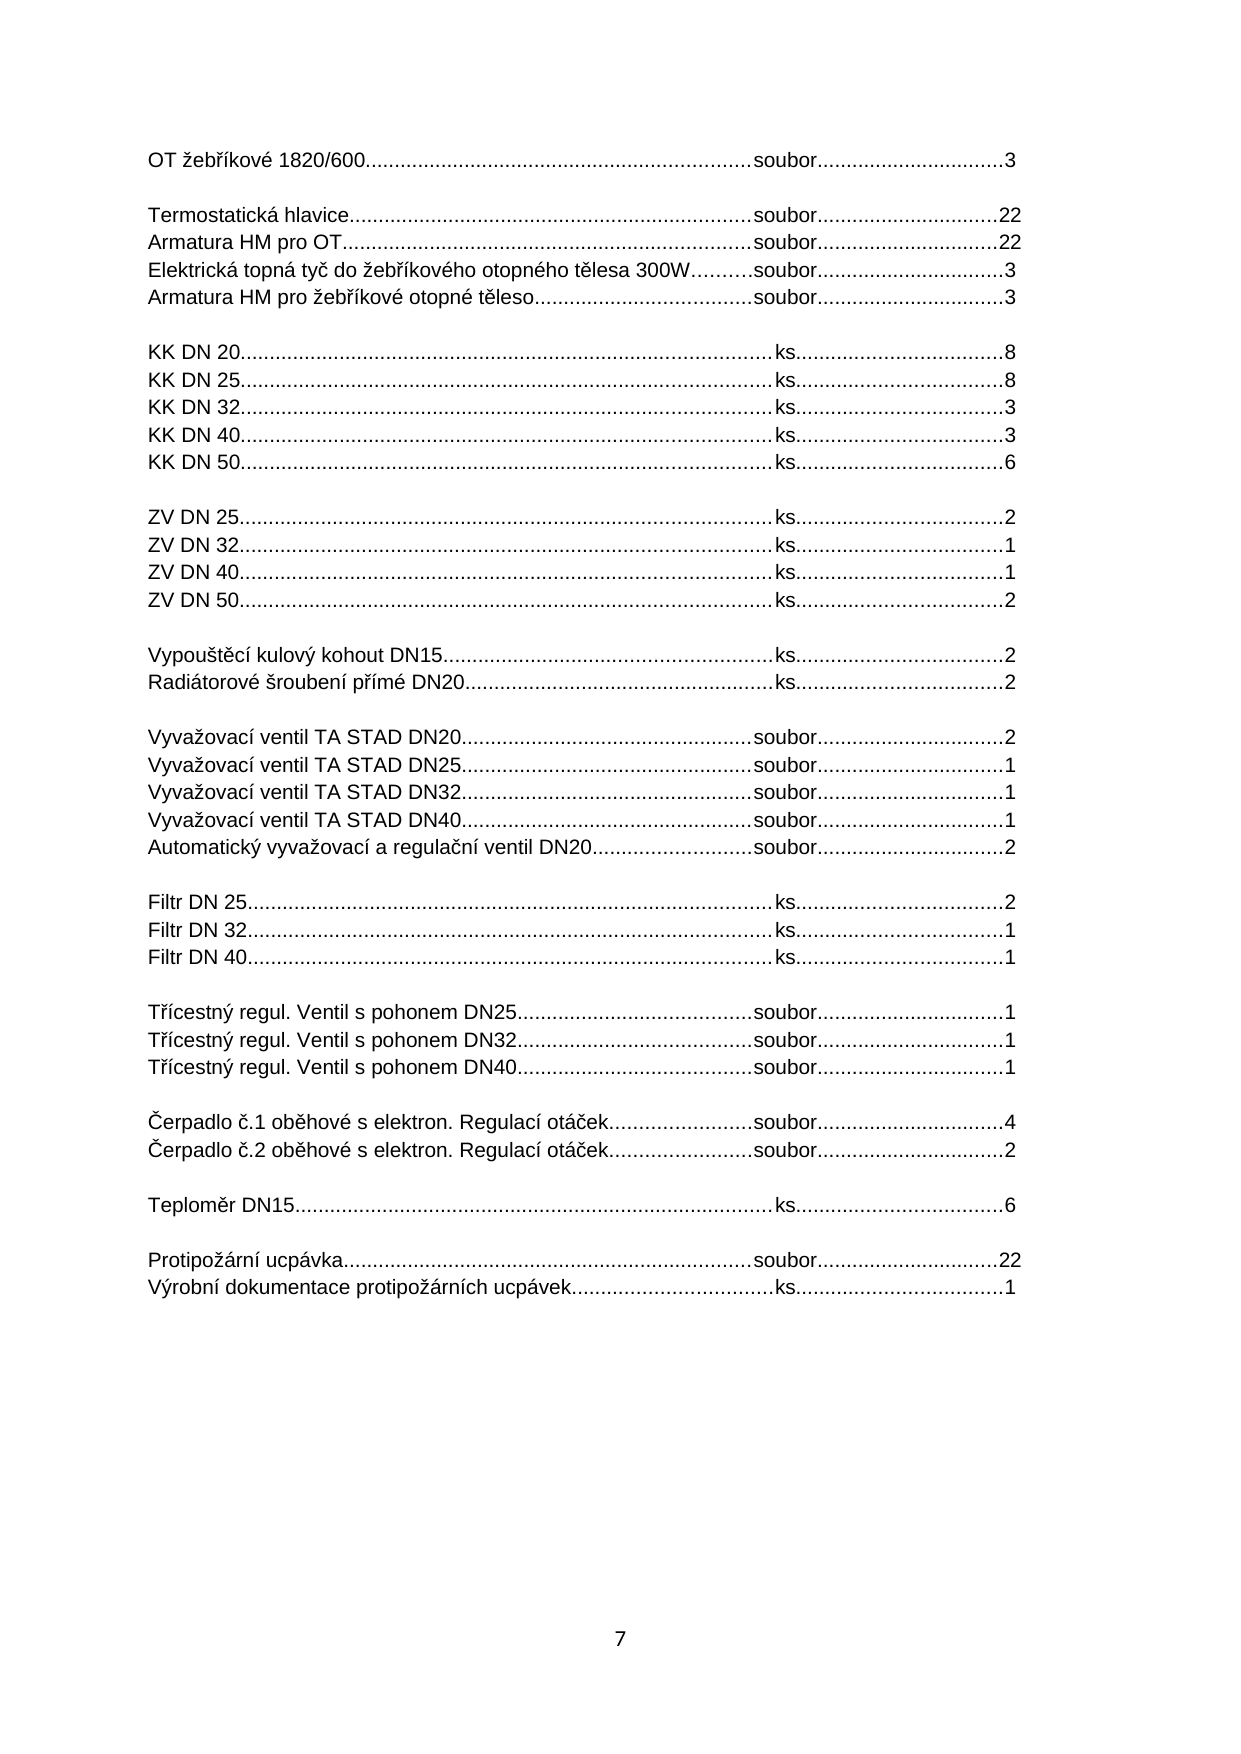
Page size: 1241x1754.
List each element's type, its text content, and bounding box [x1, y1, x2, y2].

text Teploměr DN15 ks 6 [148, 1193, 1093, 1217]
text Třícestný regul. Ventil s pohonem DN25 soubor 1 [148, 1000, 1093, 1024]
text KK DN 25 ks 8 [148, 368, 1093, 392]
text OT žebříkové 1820/600 soubor 3 [148, 148, 1093, 172]
text Armatura HM pro OT soubor 22 [148, 230, 1093, 254]
text Termostatická hlavice soubor 22 [148, 203, 1093, 227]
text Filtr DN 25 ks 2 [148, 890, 1093, 914]
text Protipožární ucpávka soubor 22 [148, 1248, 1093, 1272]
text Filtr DN 32 ks 1 [148, 918, 1093, 942]
text Třícestný regul. Ventil s pohonem DN40 soubor 1 [148, 1055, 1093, 1079]
text ZV DN 50 ks 2 [148, 588, 1093, 612]
text Vypouštěcí kulový kohout DN15 ks 2 [148, 643, 1093, 667]
text Vyvažovací ventil TA STAD DN20 soubor 2 [148, 725, 1093, 749]
text Vyvažovací ventil TA STAD DN40 soubor 1 [148, 808, 1093, 832]
text KK DN 20 ks 8 [148, 340, 1093, 364]
text KK DN 40 ks 3 [148, 423, 1093, 447]
text Čerpadlo č.2 oběhové s elektron. Regulací otáček soubor 2 [148, 1138, 1093, 1162]
text KK DN 50 ks 6 [148, 450, 1093, 474]
text Armatura HM pro žebříkové otopné těleso soubor 3 [148, 285, 1093, 309]
text Čerpadlo č.1 oběhové s elektron. Regulací otáček soubor 4 [148, 1110, 1093, 1134]
text Automatický vyvažovací a regulační ventil DN20 soubor 2 [148, 835, 1093, 859]
text Výrobní dokumentace protipožárních ucpávek ks 1 [148, 1275, 1093, 1299]
text Vyvažovací ventil TA STAD DN32 soubor 1 [148, 780, 1093, 804]
text ZV DN 32 ks 1 [148, 533, 1093, 557]
text KK DN 32 ks 3 [148, 395, 1093, 419]
text ZV DN 40 ks 1 [148, 560, 1093, 584]
text Elektrická topná tyč do žebříkového otopného tělesa 300W soubor 3 [148, 258, 1093, 282]
text ZV DN 25 ks 2 [148, 505, 1093, 529]
text Radiátorové šroubení přímé DN20 ks 2 [148, 670, 1093, 694]
text Filtr DN 40 ks 1 [148, 945, 1093, 969]
text Třícestný regul. Ventil s pohonem DN32 soubor 1 [148, 1028, 1093, 1052]
text Vyvažovací ventil TA STAD DN25 soubor 1 [148, 753, 1093, 777]
